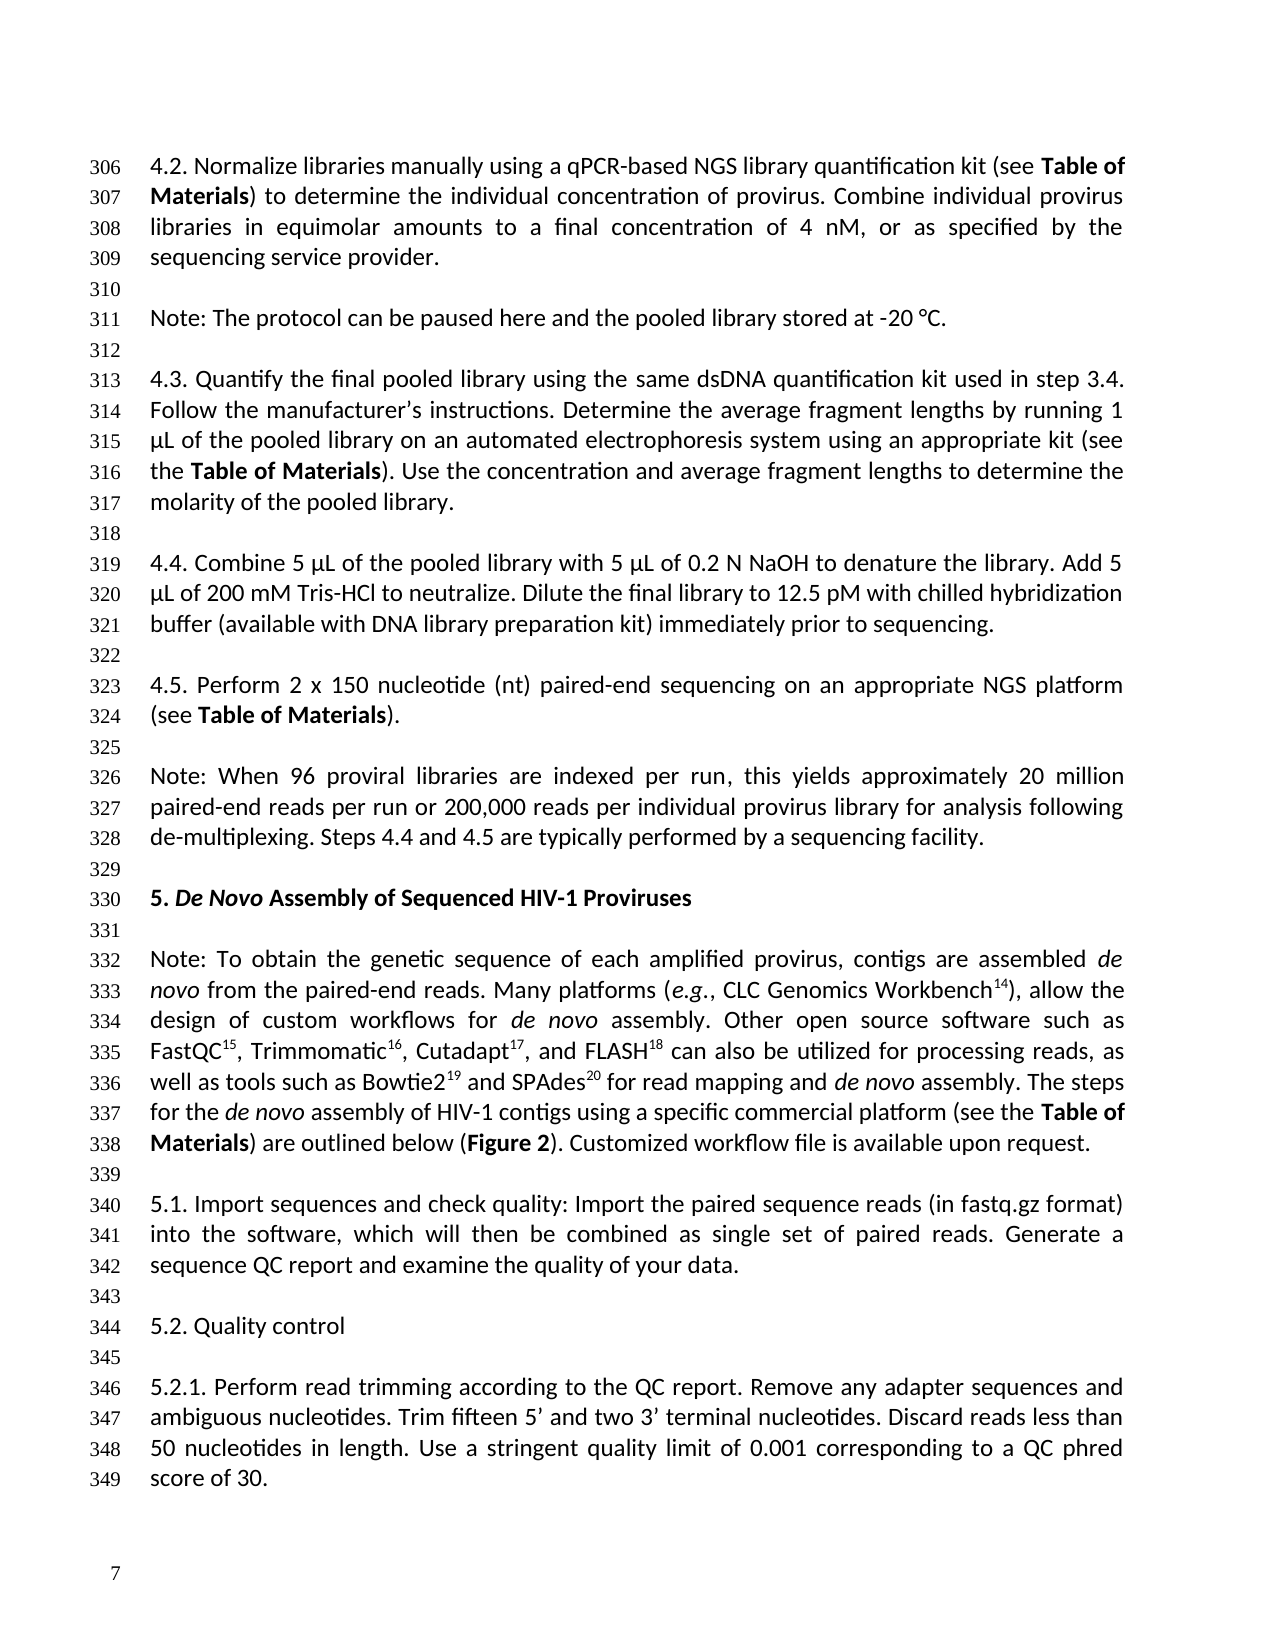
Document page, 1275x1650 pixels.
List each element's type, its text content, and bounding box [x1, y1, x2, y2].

text Note: To obtain the genetic sequence of each amplified provirus, contigs are assembled de novo from the paired-end reads. Many platforms (e.g., CLC Genomics Workbench14), allow the design of custom workflows for de novo assembly. Other open source software such as FastQC15, Trimmomatic16, Cutadapt17, and FLASH18 can also be utilized for processing reads, as well as tools such as Bowtie219 and SPAdes20 for read mapping and de novo assembly. The steps for the de novo assembly of HIV-1 contigs using a specific commercial platform (see the Table of Materials) are outlined below (Figure 2). Customized workflow file is available upon request. [150, 943, 1125, 1157]
text 4.4. Combine 5 µL of the pooled library with 5 µL of 0.2 N NaOH to denature the library. Add 5 µL of 200 mM Tris-HCl to neutralize. Dilute the final library to 12.5 pM with chilled hybridization buffer (available with DNA library preparation kit) immediately prior to sequencing. [150, 547, 1125, 638]
text 4.5. Perform 2 x 150 nucleotide (nt) paired-end sequencing on an appropriate NGS platform (see Table of Materials). [150, 669, 1125, 730]
text Note: The protocol can be paused here and the pooled library stored at -20 °C. [150, 303, 1125, 333]
text 5.1. Import sequences and check quality: Import the paired sequence reads (in fastq.gz format) into the software, which will then be combined as single set of paired reads. Generate a sequence QC report and examine the quality of your data. [150, 1188, 1125, 1279]
text 4.2. Normalize libraries manually using a qPCR-based NGS library quantification kit (see Table of Materials) to determine the individual concentration of provirus. Combine individual provirus libraries in equimolar amounts to a final concentration of 4 nM, or as specified by the sequencing service provider. [150, 150, 1125, 272]
text 5.2.1. Perform read trimming according to the QC report. Remove any adapter sequences and ambiguous nucleotides. Trim fifteen 5’ and two 3’ terminal nucleotides. Discard reads less than 50 nucleotides in length. Use a stringent quality limit of 0.001 corresponding to a QC phred score of 30. [150, 1371, 1125, 1493]
text 5.2. Quality control [150, 1310, 1125, 1340]
text 5. De Novo Assembly of Sequenced HIV-1 Proviruses [150, 882, 1125, 913]
text 4.3. Quantify the final pooled library using the same dsDNA quantification kit used in step 3.4. Follow the manufacturer’s instructions. Determine the average fragment lengths by running 1 µL of the pooled library on an automated electrophoresis system using an appropriate kit (see the Table of Materials). Use the concentration and average fragment lengths to determine the molarity of the pooled library. [150, 364, 1125, 516]
text Note: When 96 proviral libraries are indexed per run, this yields approximately 20 million paired-end reads per run or 200,000 reads per individual provirus library for analysis following de-multiplexing. Steps 4.4 and 4.5 are typically performed by a sequencing facility. [150, 760, 1125, 852]
